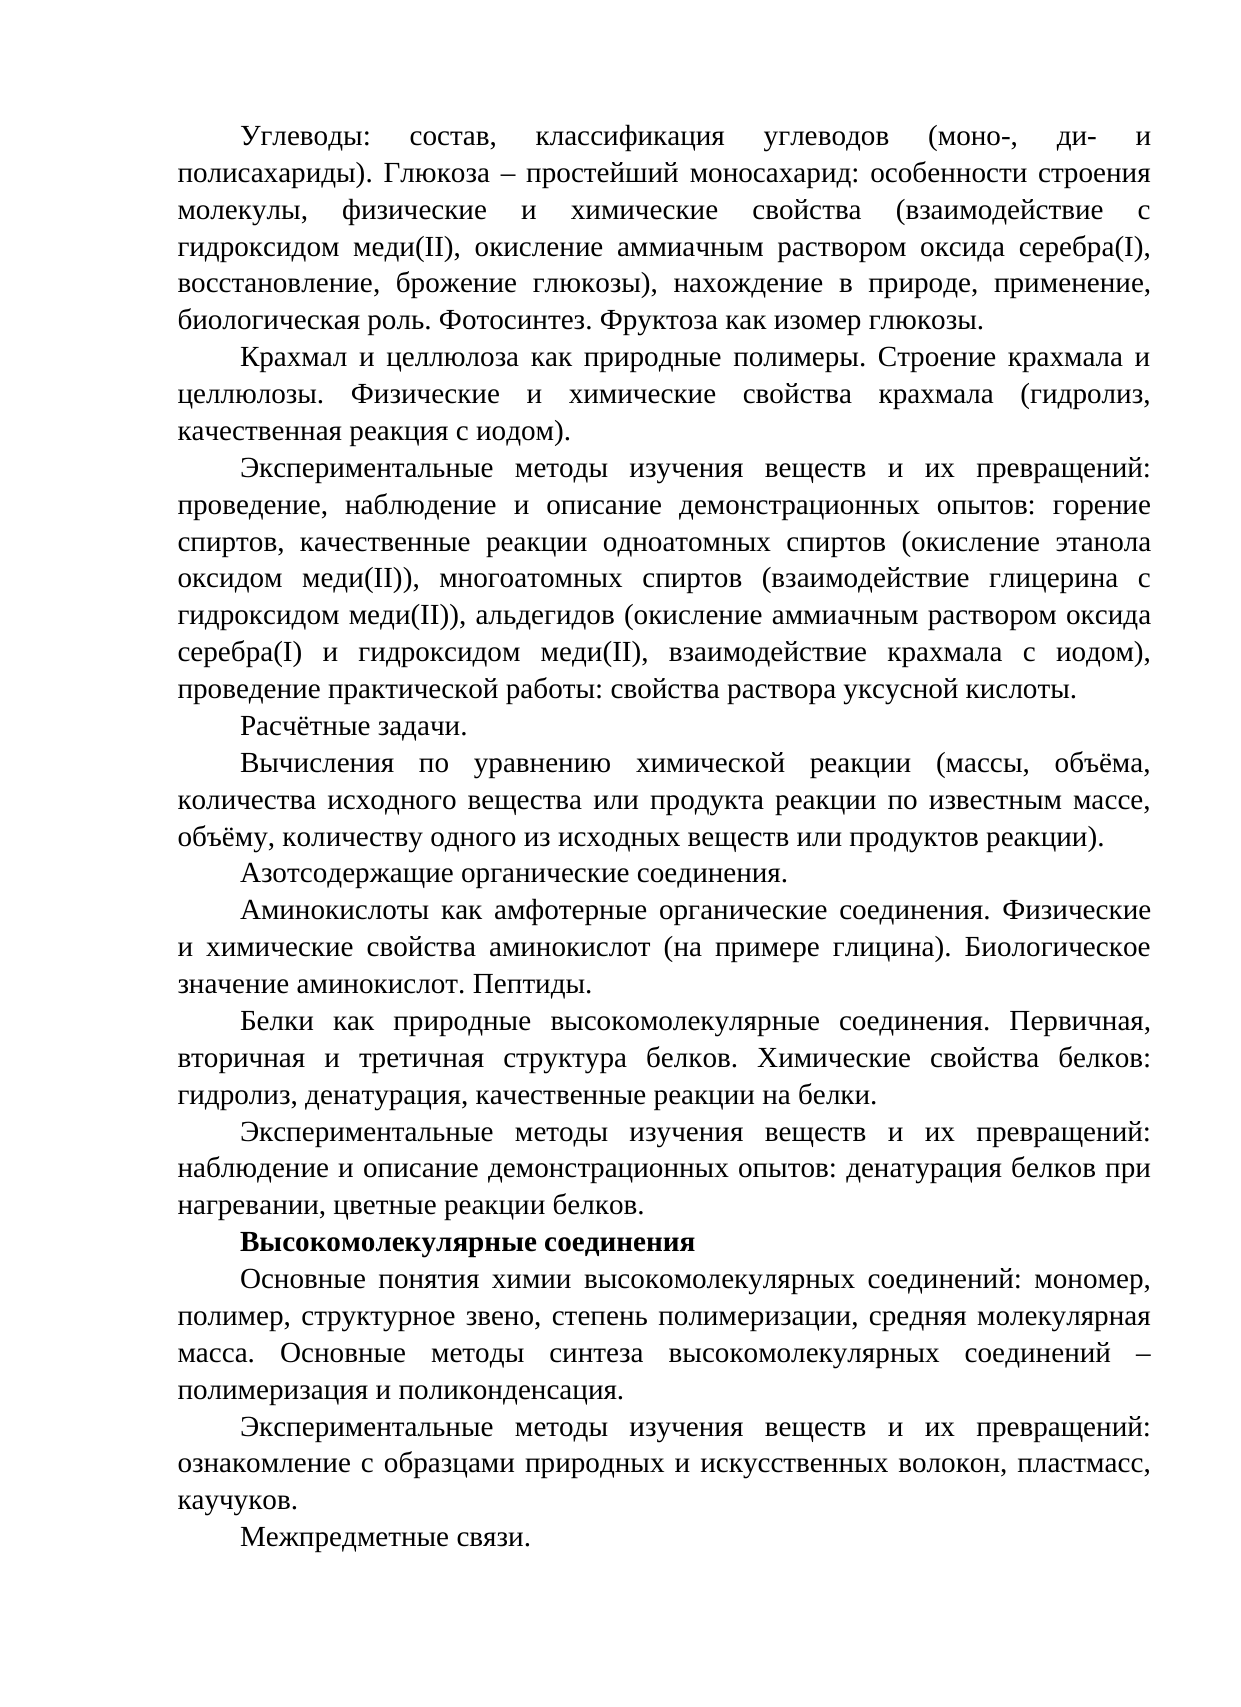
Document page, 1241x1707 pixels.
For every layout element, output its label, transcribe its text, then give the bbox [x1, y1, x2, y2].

text Межпредметные связи. [177, 1519, 1152, 1553]
text Экспериментальные методы изучения веществ и их превращений: проведение, наблюдение и описание демонстрационных опытов: горение спиртов, качественные реакции одноатомных спиртов (окисление этанола оксидом меди(II)), многоатомных спиртов (взаимодействие глицерина с гидроксидом меди(II)), альдегидов (окисление аммиачным раствором оксида серебра(I) и гидроксидом меди(II), взаимодействие крахмала с иодом), проведение практической работы: свойства раствора уксусной кислоты. [177, 450, 1152, 705]
text Белки как природные высокомолекулярные соединения. Первичная, вторичная и третичная структура белков. Химические свойства белков: гидролиз, денатурация, качественные реакции на белки. [177, 1003, 1152, 1110]
text Вычисления по уравнению химической реакции (массы, объёма, количества исходного вещества или продукта реакции по известным массе, объёму, количеству одного из исходных веществ или продуктов реакции). [177, 745, 1152, 852]
text Высокомолекулярные соединения [177, 1224, 1152, 1258]
text Аминокислоты как амфотерные органические соединения. Физические и химические свойства аминокислот (на примере глицина). Биологическое значение аминокислот. Пептиды. [177, 892, 1152, 1000]
text Экспериментальные методы изучения веществ и их превращений: ознакомление с образцами природных и искусственных волокон, пластмасс, каучуков. [177, 1409, 1152, 1516]
text Экспериментальные методы изучения веществ и их превращений: наблюдение и описание демонстрационных опытов: денатурация белков при нагревании, цветные реакции белков. [177, 1114, 1152, 1221]
text Расчётные задачи. [177, 708, 1152, 742]
text Основные понятия химии высокомолекулярных соединений: мономер, полимер, структурное звено, степень полимеризации, средняя молекулярная масса. Основные методы синтеза высокомолекулярных соединений – полимеризация и поликонденсация. [177, 1261, 1152, 1405]
text Азотсодержащие органические соединения. [177, 856, 1152, 889]
text Крахмал и целлюлоза как природные полимеры. Строение крахмала и целлюлозы. Физические и химические свойства крахмала (гидролиз, качественная реакция с иодом). [177, 339, 1152, 447]
text Углеводы: состав, классификация углеводов (моно-, ди- и полисахариды). Глюкоза – простейший моносахарид: особенности строения молекулы, физические и химические свойства (взаимодействие с гидроксидом меди(II), окисление аммиачным раствором оксида серебра(I), восстановление, брожение глюкозы), нахождение в природе, применение, биологическая роль. Фотосинтез. Фруктоза как изомер глюкозы. [177, 118, 1152, 336]
